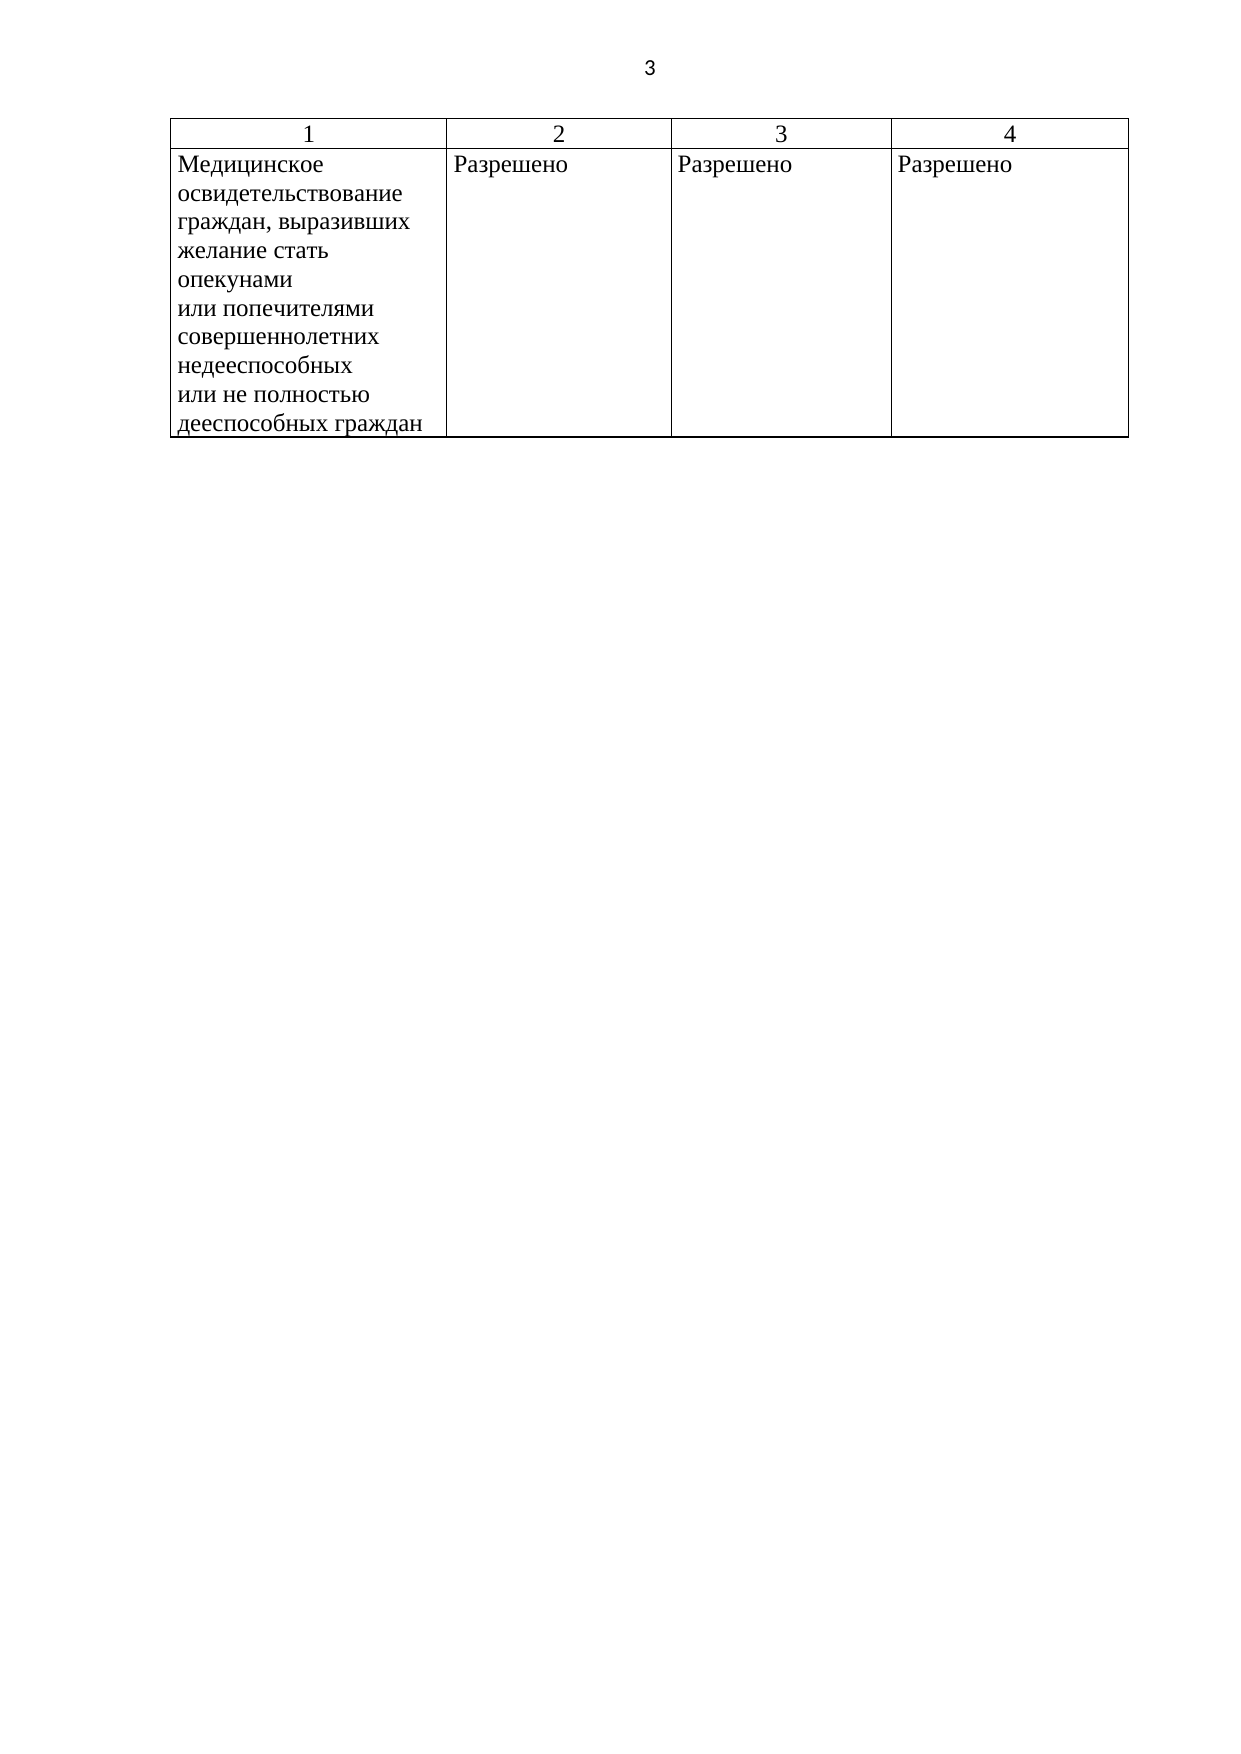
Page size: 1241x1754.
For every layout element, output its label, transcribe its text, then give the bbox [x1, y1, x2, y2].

table_header 4 [892, 119, 1128, 148]
table_cell Медицинское освидетельствование граждан, выразивших желание стать опекунами или попечителями совершеннолетних недееспособных или не полностью дееспособных граждан [171, 149, 446, 436]
table_header 1 [171, 119, 446, 148]
table_header 3 [672, 119, 891, 148]
table_header 2 [447, 119, 671, 148]
table_cell Разрешено [892, 149, 1128, 436]
table_cell Разрешено [672, 149, 891, 436]
table_cell Разрешено [447, 149, 671, 436]
